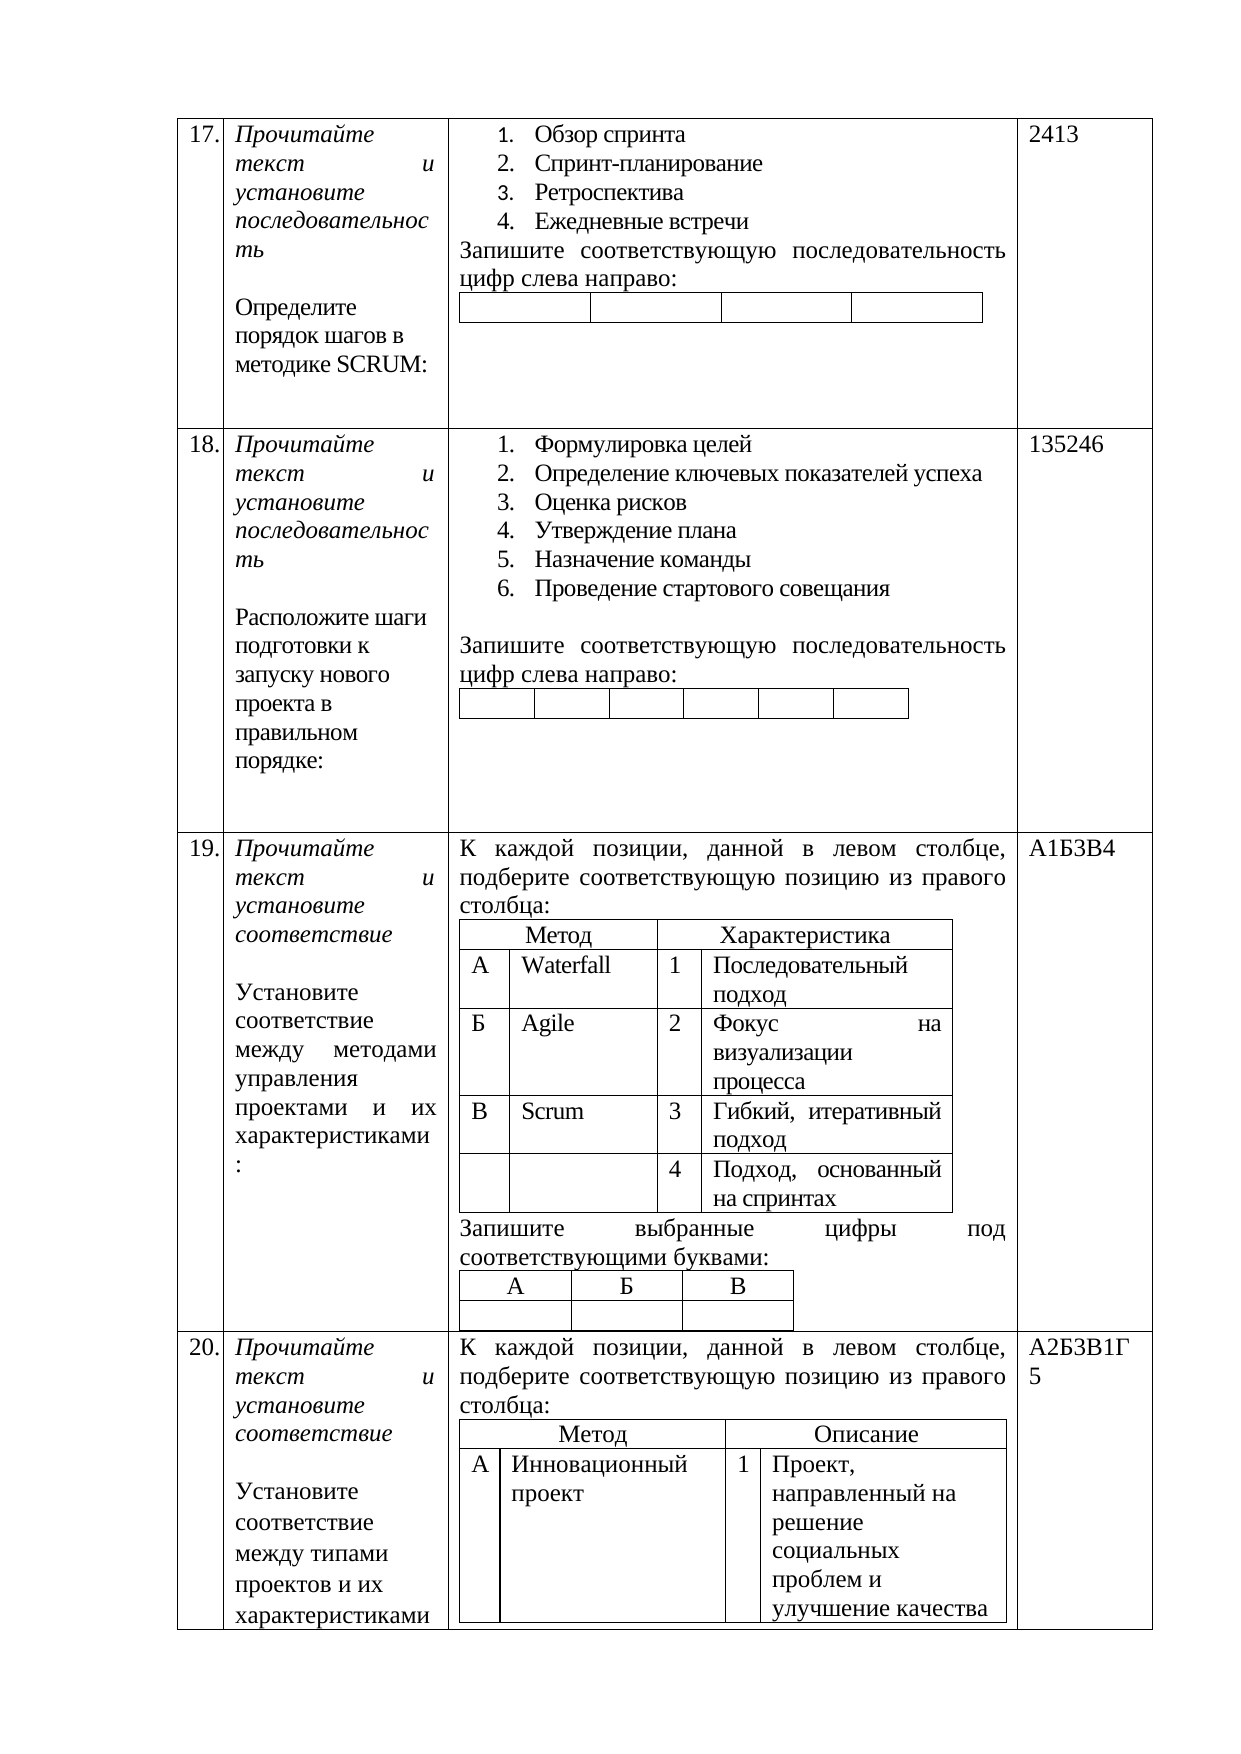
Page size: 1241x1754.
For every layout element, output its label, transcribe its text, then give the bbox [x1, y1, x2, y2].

table_cell А1Б3В4 [1018, 833, 1152, 1331]
table_cell 135246 [1018, 429, 1152, 832]
table_cell Прочитайте текст и установите соответствие Установите соответствие между методами управления проектами и их характеристиками: [224, 833, 448, 1331]
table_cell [449, 1332, 1017, 1629]
table_cell [178, 429, 223, 832]
table_cell Прочитайте текст и установите последовательность Расположите шаги подготовки к запуску нового проекта в правильном порядке: [224, 429, 448, 832]
table_cell 2413 [1018, 119, 1152, 428]
table_cell Прочитайте текст и установите последовательность Определите порядок шагов в методике SCRUM: [224, 119, 448, 428]
table_cell Обзор спринта Спринт-планирование Ретроспектива Ежедневные встречи Запишите соответствующую последовательность цифр слева направо: [449, 119, 1017, 428]
table_cell [178, 119, 223, 428]
table_cell [178, 1332, 223, 1629]
table_cell [178, 833, 223, 1331]
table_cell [224, 1332, 448, 1629]
table_cell Формулировка целей Определение ключевых показателей успеха Оценка рисков Утверждение плана Назначение команды Проведение стартового совещания Запишите соответствующую последовательность цифр слева направо: [449, 429, 1017, 832]
table_cell А2Б3В1Г5 [1018, 1332, 1152, 1629]
